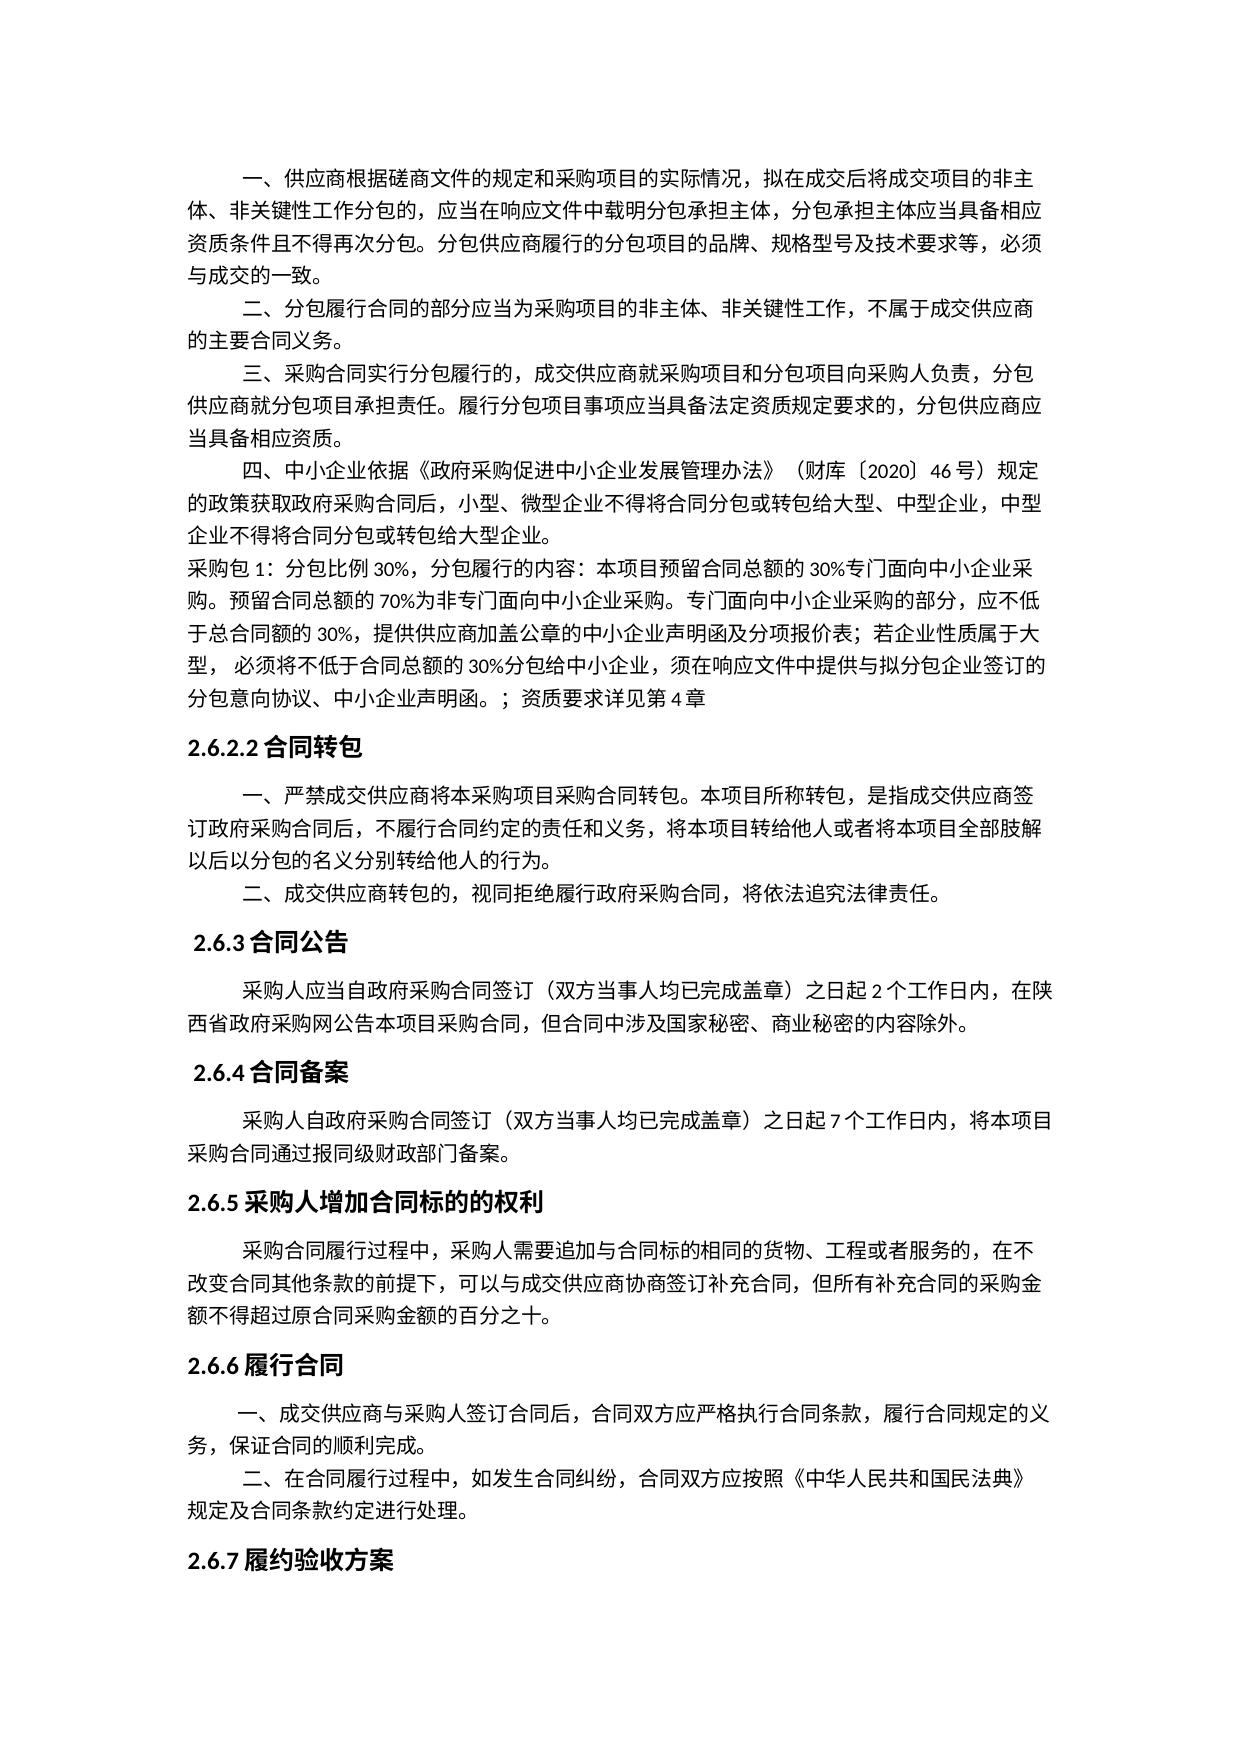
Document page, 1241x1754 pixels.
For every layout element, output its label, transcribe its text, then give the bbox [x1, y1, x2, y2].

text 二、成交供应商转包的，视同拒绝履行政府采购合同，将依法追究法律责任。 [187, 877, 1053, 909]
text 采购人应当自政府采购合同签订（双方当事人均已完成盖章）之日起2个工作日内，在陕西省政府采购网公告本项目采购合同，但合同中涉及国家秘密、商业秘密的内容除外。 [187, 974, 1053, 1039]
text 二、在合同履行过程中，如发生合同纠纷，合同双方应按照《中华人民共和国民法典》规定及合同条款约定进行处理。 [187, 1462, 1053, 1527]
text 二、分包履行合同的部分应当为采购项目的非主体、非关键性工作，不属于成交供应商的主要合同义务。 [187, 292, 1053, 357]
text 一、严禁成交供应商将本采购项目采购合同转包。本项目所称转包，是指成交供应商签订政府采购合同后，不履行合同约定的责任和义务，将本项目转给他人或者将本项目全部肢解以后以分包的名义分别转给他人的行为。 [187, 779, 1053, 877]
text 2.6.4合同备案 [187, 1039, 1053, 1104]
text 采购合同履行过程中，采购人需要追加与合同标的相同的货物、工程或者服务的，在不改变合同其他条款的前提下，可以与成交供应商协商签订补充合同，但所有补充合同的采购金额不得超过原合同采购金额的百分之十。 [187, 1234, 1053, 1332]
text 采购人自政府采购合同签订（双方当事人均已完成盖章）之日起7个工作日内，将本项目采购合同通过报同级财政部门备案。 [187, 1104, 1053, 1169]
text 三、采购合同实行分包履行的，成交供应商就采购项目和分包项目向采购人负责，分包供应商就分包项目承担责任。履行分包项目事项应当具备法定资质规定要求的，分包供应商应当具备相应资质。 [187, 357, 1053, 454]
text 采购包1：分包比例30%，分包履行的内容：本项目预留合同总额的30%专门面向中小企业采购。预留合同总额的70%为非专门面向中小企业采购。专门面向中小企业采购的部分，应不低于总合同额的30%，提供供应商加盖公章的中小企业声明函及分项报价表；若企业性质属于大型， 必须将不低于合同总额的30%分包给中小企业，须在响应文件中提供与拟分包企业签订的分包意向协议、中小企业声明函。；资质要求详见第4章 [187, 552, 1053, 714]
text 四、中小企业依据《政府采购促进中小企业发展管理办法》（财库〔2020〕46号）规定的政策获取政府采购合同后，小型、微型企业不得将合同分包或转包给大型、中型企业，中型企业不得将合同分包或转包给大型企业。 [187, 454, 1053, 552]
text 2.6.5采购人增加合同标的的权利 [187, 1169, 1053, 1234]
text 一、供应商根据磋商文件的规定和采购项目的实际情况，拟在成交后将成交项目的非主体、非关键性工作分包的，应当在响应文件中载明分包承担主体，分包承担主体应当具备相应资质条件且不得再次分包。分包供应商履行的分包项目的品牌、规格型号及技术要求等，必须与成交的一致。 [187, 162, 1053, 292]
text 一、成交供应商与采购人签订合同后，合同双方应严格执行合同条款，履行合同规定的义务，保证合同的顺利完成。 [187, 1397, 1053, 1462]
text 2.6.2.2合同转包 [187, 714, 1053, 779]
text 2.6.7履约验收方案 [187, 1527, 1053, 1592]
text 2.6.6履行合同 [187, 1332, 1053, 1397]
text 2.6.3合同公告 [187, 909, 1053, 974]
